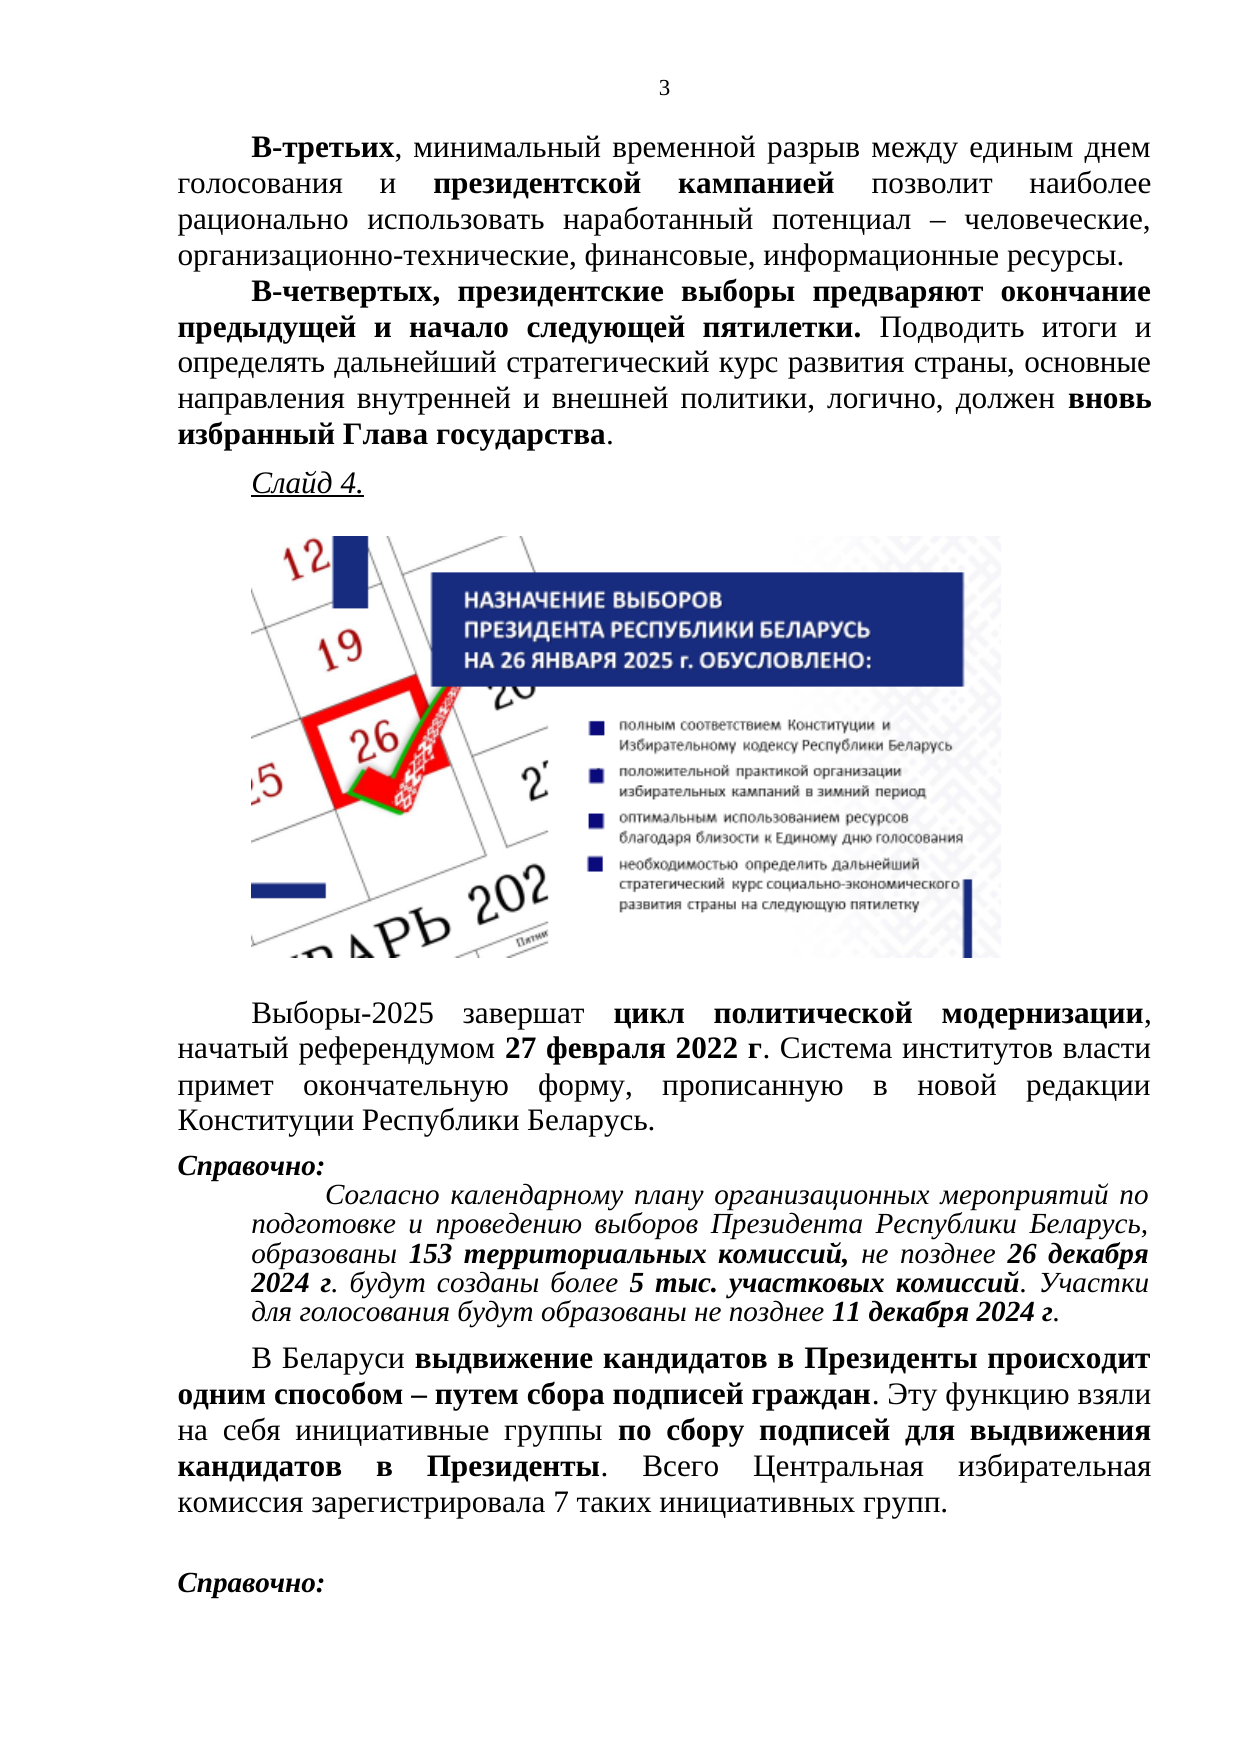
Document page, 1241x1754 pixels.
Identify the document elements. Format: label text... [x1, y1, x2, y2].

text В-третьих, минимальный временной разрыв между единым днем голосования и президентской кампанией позволит наиболее рационально использовать наработанный потенциал – человеческие, организационно-технические, финансовые, информационные ресурсы. [177, 128, 1152, 272]
text Согласно календарному плану организационных мероприятий по подготовке и проведению выборов Президента Республики Беларусь, образованы 153 территориальных комиссий, не позднее 26 декабря 2024 г. будут созданы более 5 тыс. участковых комиссий. Участки для голосования будут образованы не позднее 11 декабря 2024 г. [251, 1181, 1152, 1327]
text В-четвертых, президентские выборы предваряют окончание предыдущей и начало следующей пятилетки. Подводить итоги и определять дальнейший стратегический курс развития страны, основные направления внутренней и внешней политики, логично, должен вновь избранный Глава государства. [177, 272, 1152, 452]
text Справочно: [177, 1150, 1152, 1181]
text В Беларуси выдвижение кандидатов в Президенты происходит одним способом – путем сбора подписей граждан. Эту функцию взяли на себя инициативные группы по сбору подписей для выдвижения кандидатов в Президенты. Всего Центральная избирательная комиссия зарегистрировала 7 таких инициативных групп. [177, 1340, 1152, 1519]
text Справочно: [177, 1568, 1152, 1599]
text Выборы-2025 завершат цикл политической модернизации, начатый референдумом 27 февраля 2022 г. Система институтов власти примет окончательную форму, прописанную в новой редакции Конституции Республики Беларусь. [177, 994, 1152, 1138]
picture [251, 536, 1002, 958]
text Слайд 4. [177, 464, 1152, 500]
